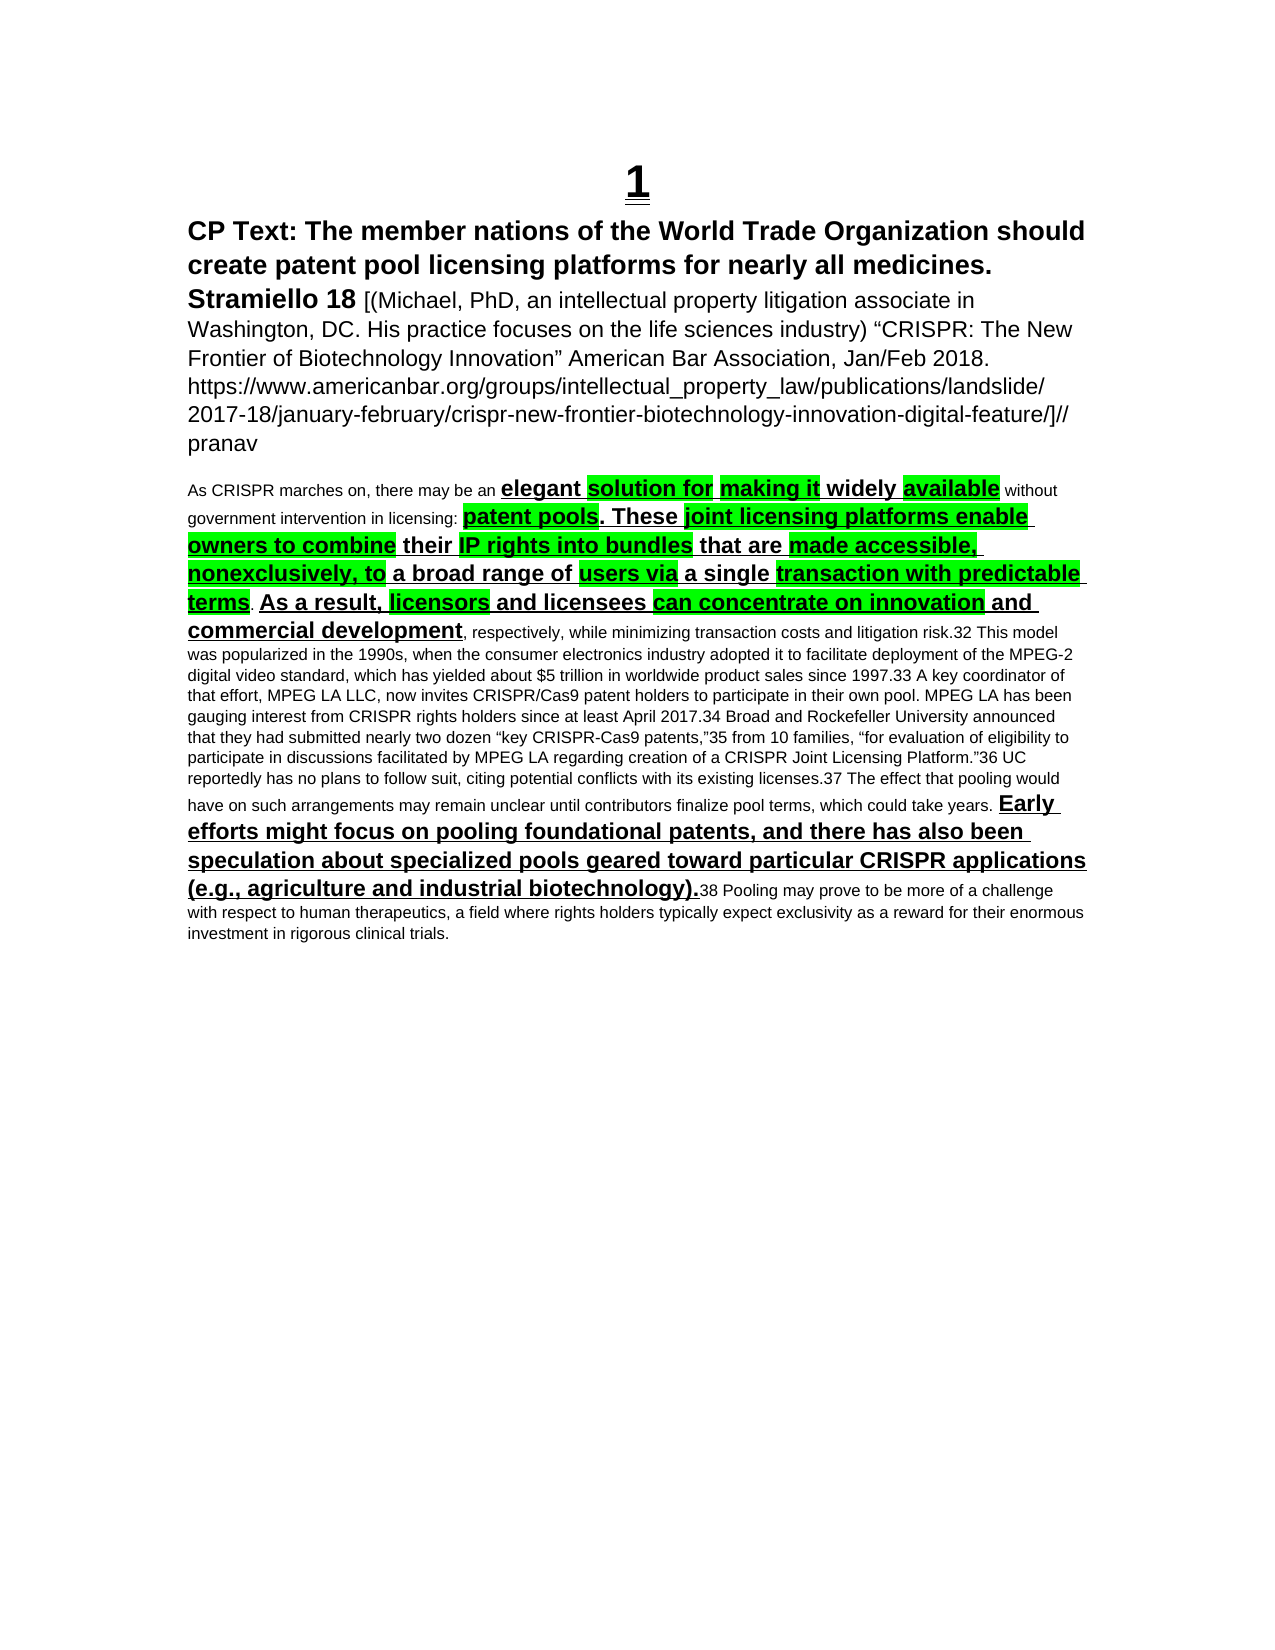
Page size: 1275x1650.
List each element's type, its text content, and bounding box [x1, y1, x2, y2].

subtitle CP Text: The member nations of the World Trade Organization should create patent pool licensing platforms for nearly all medicines. [187, 215, 1087, 280]
text As CRISPR marches on, there may be an elegant solution for making it widely available without government intervention in licensing: patent pools. These joint licensing platforms enable owners to combine their IP rights into bundles that are made accessible, nonexclusively, to a broad range of users via a single transaction with predictable terms. As a result, licensors and licensees can concentrate on innovation and commercial development, respectively, while minimizing transaction costs and litigation risk.32 This model was popularized in the 1990s, when the consumer electronics industry adopted it to facilitate deployment of the MPEG-2 digital video standard, which has yielded about $5 trillion in worldwide product sales since 1997.33 A key coordinator of that effort, MPEG LA LLC, now invites CRISPR/Cas9 patent holders to participate in their own pool. MPEG LA has been gauging interest from CRISPR rights holders since at least April 2017.34 Broad and Rockefeller University announced that they had submitted nearly two dozen “key CRISPR-Cas9 patents,”35 from 10 families, “for evaluation of eligibility to participate in discussions facilitated by MPEG LA regarding creation of a CRISPR Joint Licensing Platform.”36 UC reportedly has no plans to follow suit, citing potential conflicts with its existing licenses.37 The effect that pooling would have on such arrangements may remain unclear until contributors finalize pool terms, which could take years. Early efforts might focus on pooling foundational patents, and there has also been speculation about specialized pools geared toward particular CRISPR applications (e.g., agriculture and industrial biotechnology).38 Pooling may prove to be more of a challenge with respect to human therapeutics, a field where rights holders typically expect exclusivity as a reward for their enormous investment in rigorous clinical trials. [187, 584, 1087, 870]
text Stramiello 18 [(Michael, PhD, an intellectual property litigation associate in Washington, DC. His practice focuses on the life sciences industry) “CRISPR: The New Frontier of Biotechnology Innovation” American Bar Association, Jan/Feb 2018. https://www.americanbar.org/groups/intellectual_property_law/publications/landslide/2017-18/january-february/crispr-new-frontier-biotechnology-innovation-digital-feature/]//pranav [187, 283, 1087, 456]
subtitle 1 [187, 154, 1087, 207]
